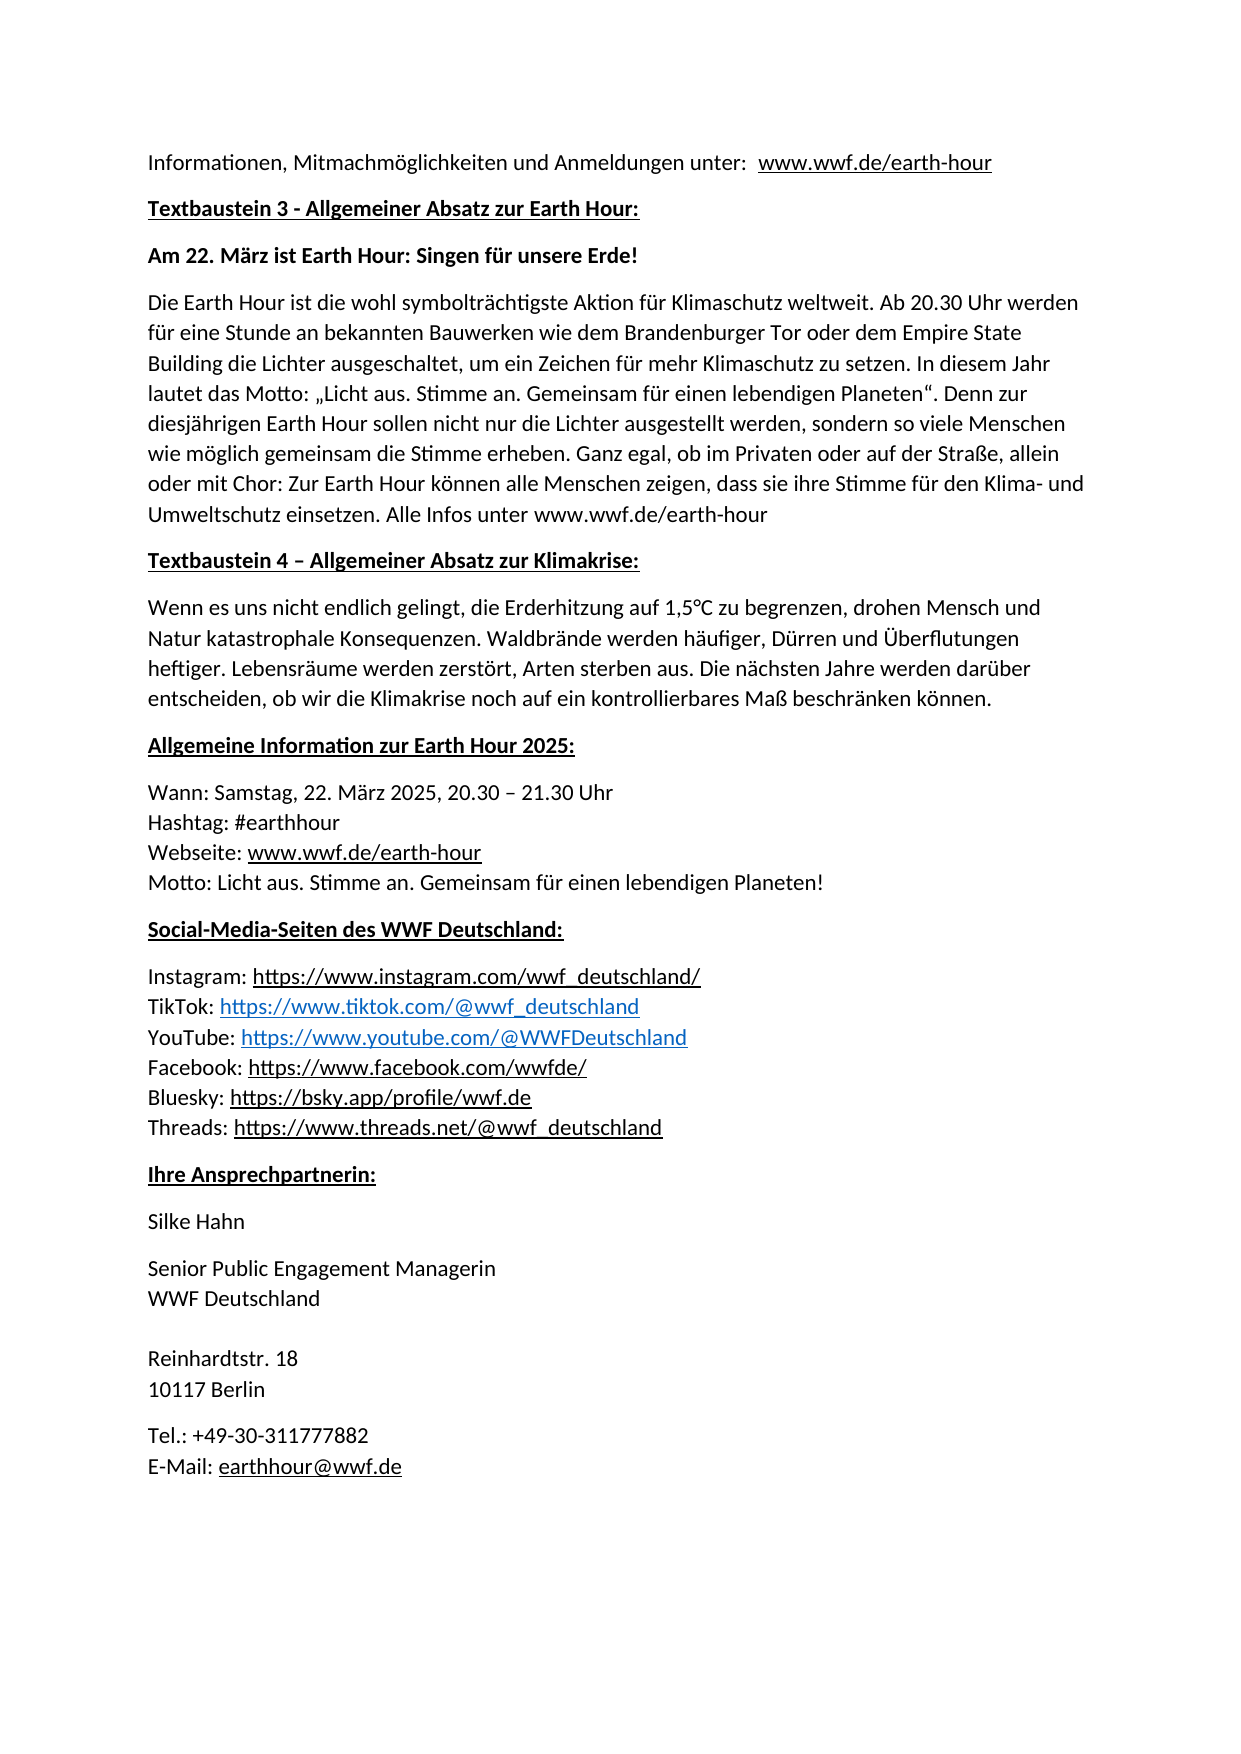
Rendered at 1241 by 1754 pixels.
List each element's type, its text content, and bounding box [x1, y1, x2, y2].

text Silke Hahn [148, 1207, 1093, 1235]
text Wenn es uns nicht endlich gelingt, die Erderhitzung auf 1,5°C zu begrenzen, drohen Mensch und Natur katastrophale Konsequenzen. Waldbrände werden häufiger, Dürren und Überflutungen heftiger. Lebensräume werden zerstört, Arten sterben aus. Die nächsten Jahre werden darüber entscheiden, ob wir die Klimakrise noch auf ein kontrollierbares Maß beschränken können. [148, 593, 1093, 712]
text Senior Public Engagement Managerin WWF Deutschland Reinhardtstr. 18 10117 Berlin [148, 1254, 1093, 1403]
text Textbaustein 4 – Allgemeiner Absatz zur Klimakrise: [148, 547, 1093, 574]
text Tel.: +49-30-311777882 E-Mail: earthhour@wwf.de [148, 1422, 1093, 1480]
text Am 22. März ist Earth Hour: Singen für unsere Erde! [148, 241, 1093, 269]
text Textbaustein 3 - Allgemeiner Absatz zur Earth Hour: [148, 194, 1093, 222]
text Ihre Ansprechpartnerin: [148, 1160, 1093, 1188]
text Instagram: https://www.instagram.com/wwf_deutschland/ TikTok: https://www.tiktok.com/@wwf_deutschland YouTube: https://www.youtube.com/@WWFDeutschland Facebook: https://www.facebook.com/wwfde/ Bluesky: https://bsky.app/profile/wwf.de Threads: https://www.threads.net/@wwf_deutschland [148, 962, 1093, 1141]
text Wann: Samstag, 22. März 2025, 20.30 – 21.30 Uhr Hashtag: #earthhour Webseite: www.wwf.de/earth-hour Motto: Licht aus. Stimme an. Gemeinsam für einen lebendigen Planeten! [148, 778, 1093, 896]
text Die Earth Hour ist die wohl symbolträchtigste Aktion für Klimaschutz weltweit. Ab 20.30 Uhr werden für eine Stunde an bekannten Bauwerken wie dem Brandenburger Tor oder dem Empire State Building die Lichter ausgeschaltet, um ein Zeichen für mehr Klimaschutz zu setzen. In diesem Jahr lautet das Motto: „Licht aus. Stimme an. Gemeinsam für einen lebendigen Planeten“. Denn zur diesjährigen Earth Hour sollen nicht nur die Lichter ausgestellt werden, sondern so viele Menschen wie möglich gemeinsam die Stimme erheben. Ganz egal, ob im Privaten oder auf der Straße, allein oder mit Chor: Zur Earth Hour können alle Menschen zeigen, dass sie ihre Stimme für den Klima- und Umweltschutz einsetzen. Alle Infos unter www.wwf.de/earth-hour [148, 288, 1093, 528]
text Allgemeine Information zur Earth Hour 2025: [148, 731, 1093, 759]
text Informationen, Mitmachmöglichkeiten und Anmeldungen unter: www.wwf.de/earth-hour [148, 148, 1093, 176]
text Social-Media-Seiten des WWF Deutschland: [148, 915, 1093, 943]
